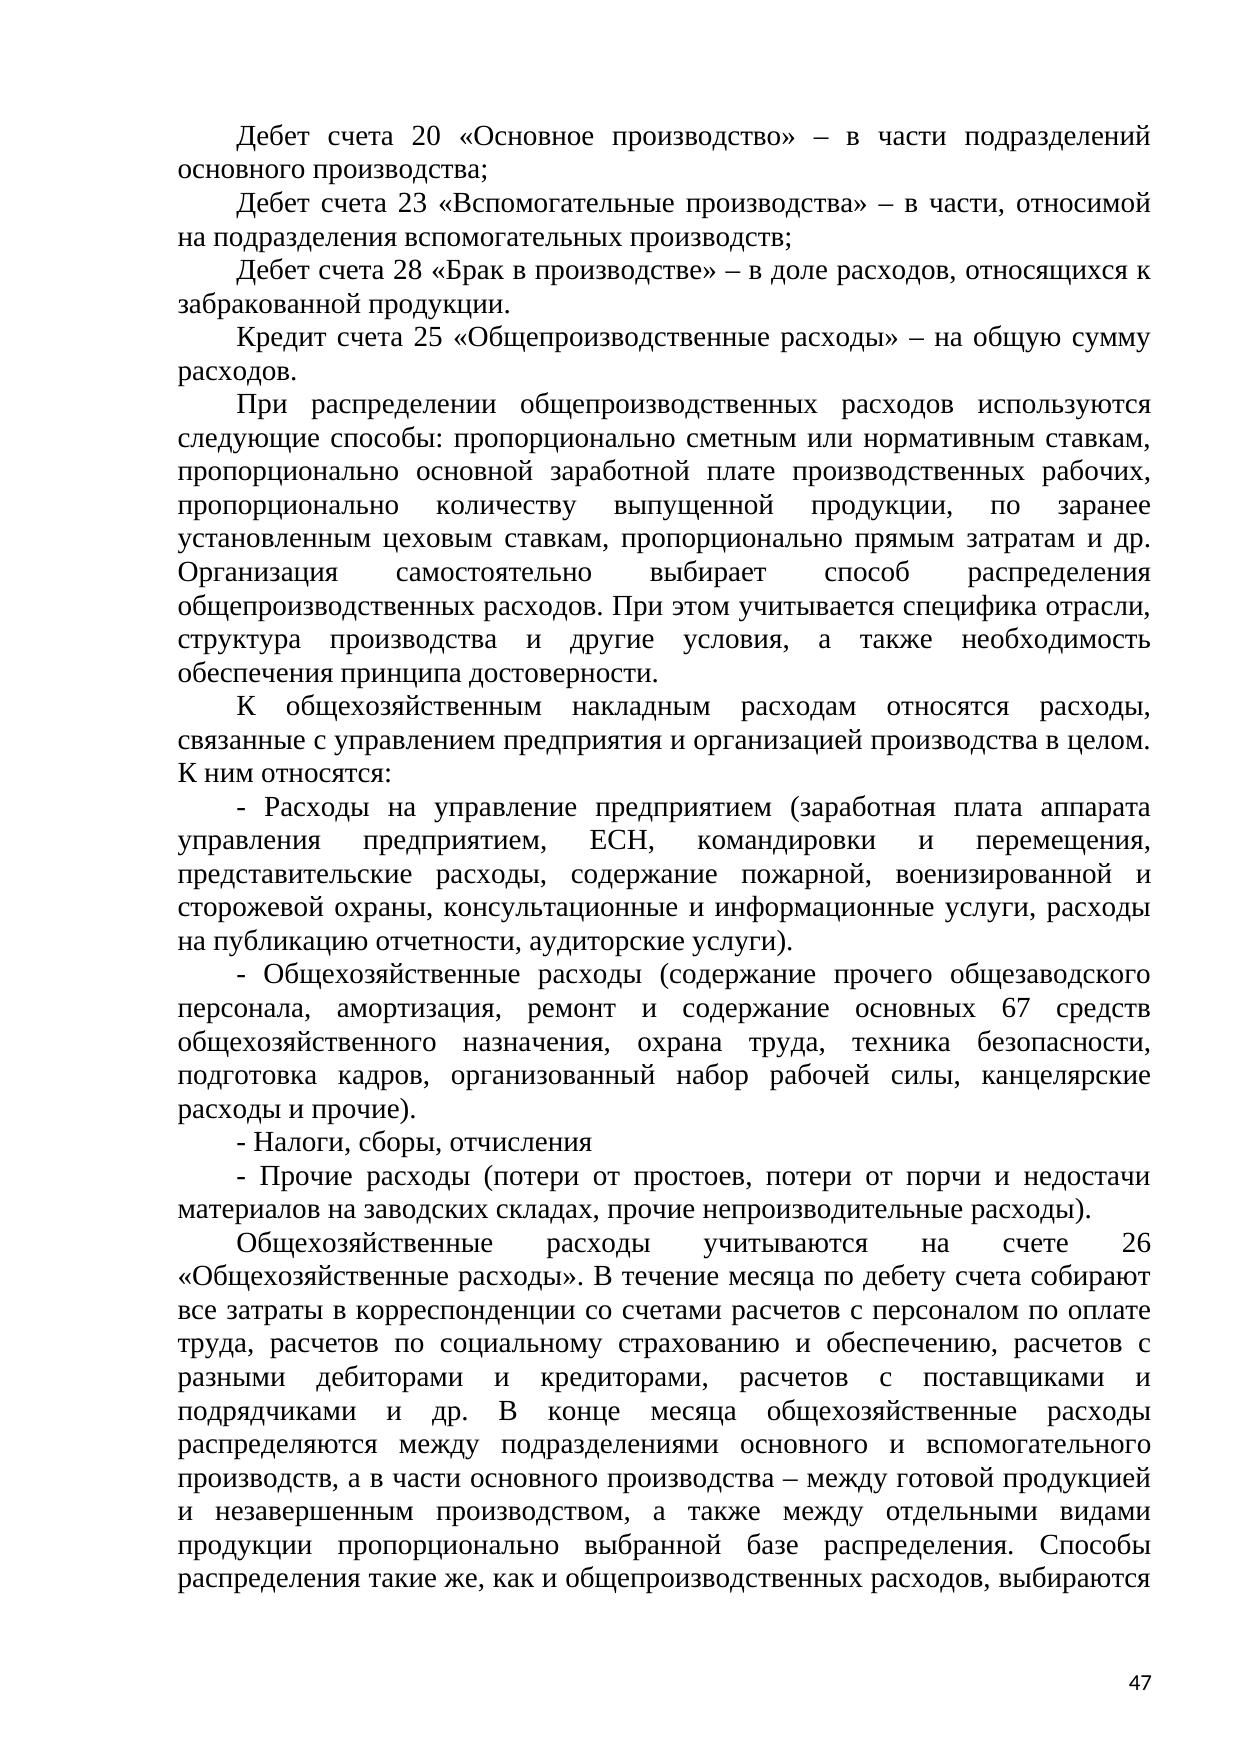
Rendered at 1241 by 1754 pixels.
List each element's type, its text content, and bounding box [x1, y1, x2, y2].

text Дебет счета 23 «Вспомогательные производства» – в части, относимой на подразделения вспомогательных производств; [177, 185, 1152, 252]
text - Общехозяйственные расходы (содержание прочего общезаводского персонала, амортизация, ремонт и содержание основных 67 средств общехозяйственного назначения, охрана труда, техника безопасности, подготовка кадров, организованный набор рабочей силы, канцелярские расходы и прочие). [177, 957, 1152, 1124]
text - Прочие расходы (потери от простоев, потери от порчи и недостачи материалов на заводских складах, прочие непроизводительные расходы). [177, 1158, 1152, 1225]
text Кредит счета 25 «Общепроизводственные расходы» – на общую сумму расходов. [177, 319, 1152, 386]
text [177, 1225, 1152, 1594]
text К общехозяйственным накладным расходам относятся расходы, связанные с управлением предприятия и организацией производства в целом. К ним относятся: [177, 688, 1152, 789]
text Дебет счета 20 «Основное производство» – в части подразделений основного производства; [177, 118, 1152, 185]
text - Расходы на управление предприятием (заработная плата аппарата управления предприятием, ЕСН, командировки и перемещения, представительские расходы, содержание пожарной, военизированной и сторожевой охраны, консультационные и информационные услуги, расходы на публикацию отчетности, аудиторские услуги). [177, 789, 1152, 957]
text - Налоги, сборы, отчисления [177, 1124, 1152, 1158]
text Дебет счета 28 «Брак в производстве» – в доле расходов, относящихся к забракованной продукции. [177, 252, 1152, 319]
text При распределении общепроизводственных расходов используются следующие способы: пропорционально сметным или нормативным ставкам, пропорционально основной заработной плате производственных рабочих, пропорционально количеству выпущенной продукции, по заранее установленным цеховым ставкам, пропорционально прямым затратам и др. Организация самостоятельно выбирает способ распределения общепроизводственных расходов. При этом учитывается специфика отрасли, структура производства и другие условия, а также необходимость обеспечения принципа достоверности. [177, 386, 1152, 688]
